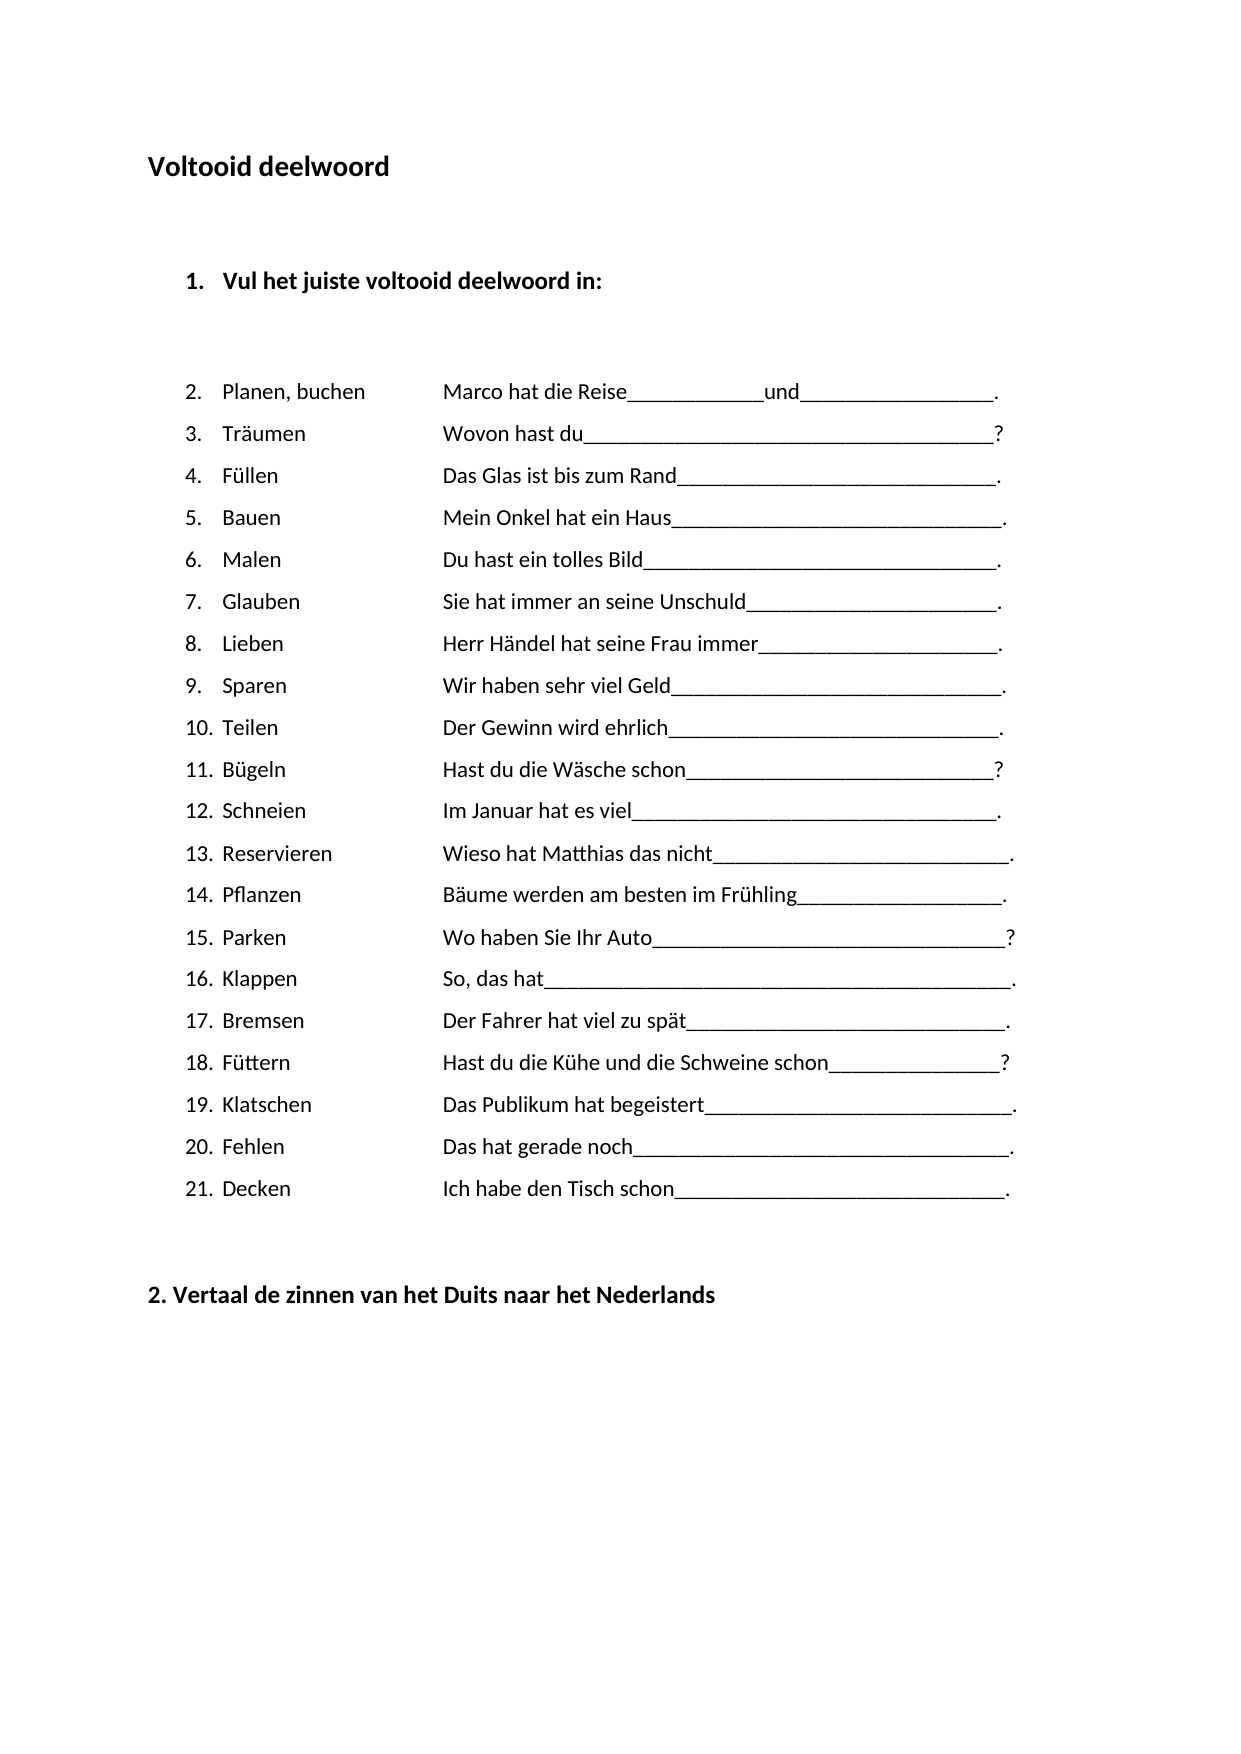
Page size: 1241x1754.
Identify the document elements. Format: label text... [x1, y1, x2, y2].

list Decken Ich habe den Tisch schon_____________________________. [185, 1174, 1093, 1202]
list Klatschen Das Publikum hat begeistert___________________________. [185, 1091, 1093, 1118]
list Pflanzen Bäume werden am besten im Frühling__________________. [185, 881, 1093, 909]
list Vul het juiste voltooid deelwoord in: [185, 265, 1093, 296]
list Füllen Das Glas ist bis zum Rand____________________________. [185, 461, 1093, 489]
list Sparen Wir haben sehr viel Geld_____________________________. [185, 671, 1093, 699]
list Planen, buchen Marco hat die Reise____________und_________________. [185, 377, 1093, 405]
list Teilen Der Gewinn wird ehrlich_____________________________. [185, 713, 1093, 741]
text Voltooid deelwoord [148, 148, 1093, 183]
list Bügeln Hast du die Wäsche schon___________________________? [185, 755, 1093, 783]
list Bremsen Der Fahrer hat viel zu spät____________________________. [185, 1007, 1093, 1034]
list Parken Wo haben Sie Ihr Auto_______________________________? [185, 923, 1093, 951]
list Malen Du hast ein tolles Bild_______________________________. [185, 545, 1093, 573]
list Schneien Im Januar hat es viel________________________________. [185, 797, 1093, 825]
list Glauben Sie hat immer an seine Unschuld______________________. [185, 587, 1093, 615]
list Lieben Herr Händel hat seine Frau immer_____________________. [185, 629, 1093, 657]
list Träumen Wovon hast du____________________________________? [185, 419, 1093, 447]
list Reservieren Wieso hat Matthias das nicht__________________________. [185, 839, 1093, 867]
list Füttern Hast du die Kühe und die Schweine schon_______________? [185, 1048, 1093, 1077]
list Fehlen Das hat gerade noch_________________________________. [185, 1132, 1093, 1161]
list Klappen So, das hat_________________________________________. [185, 964, 1093, 993]
text 2. Vertaal de zinnen van het Duits naar het Nederlands [148, 1279, 1093, 1310]
list Bauen Mein Onkel hat ein Haus_____________________________. [185, 503, 1093, 531]
